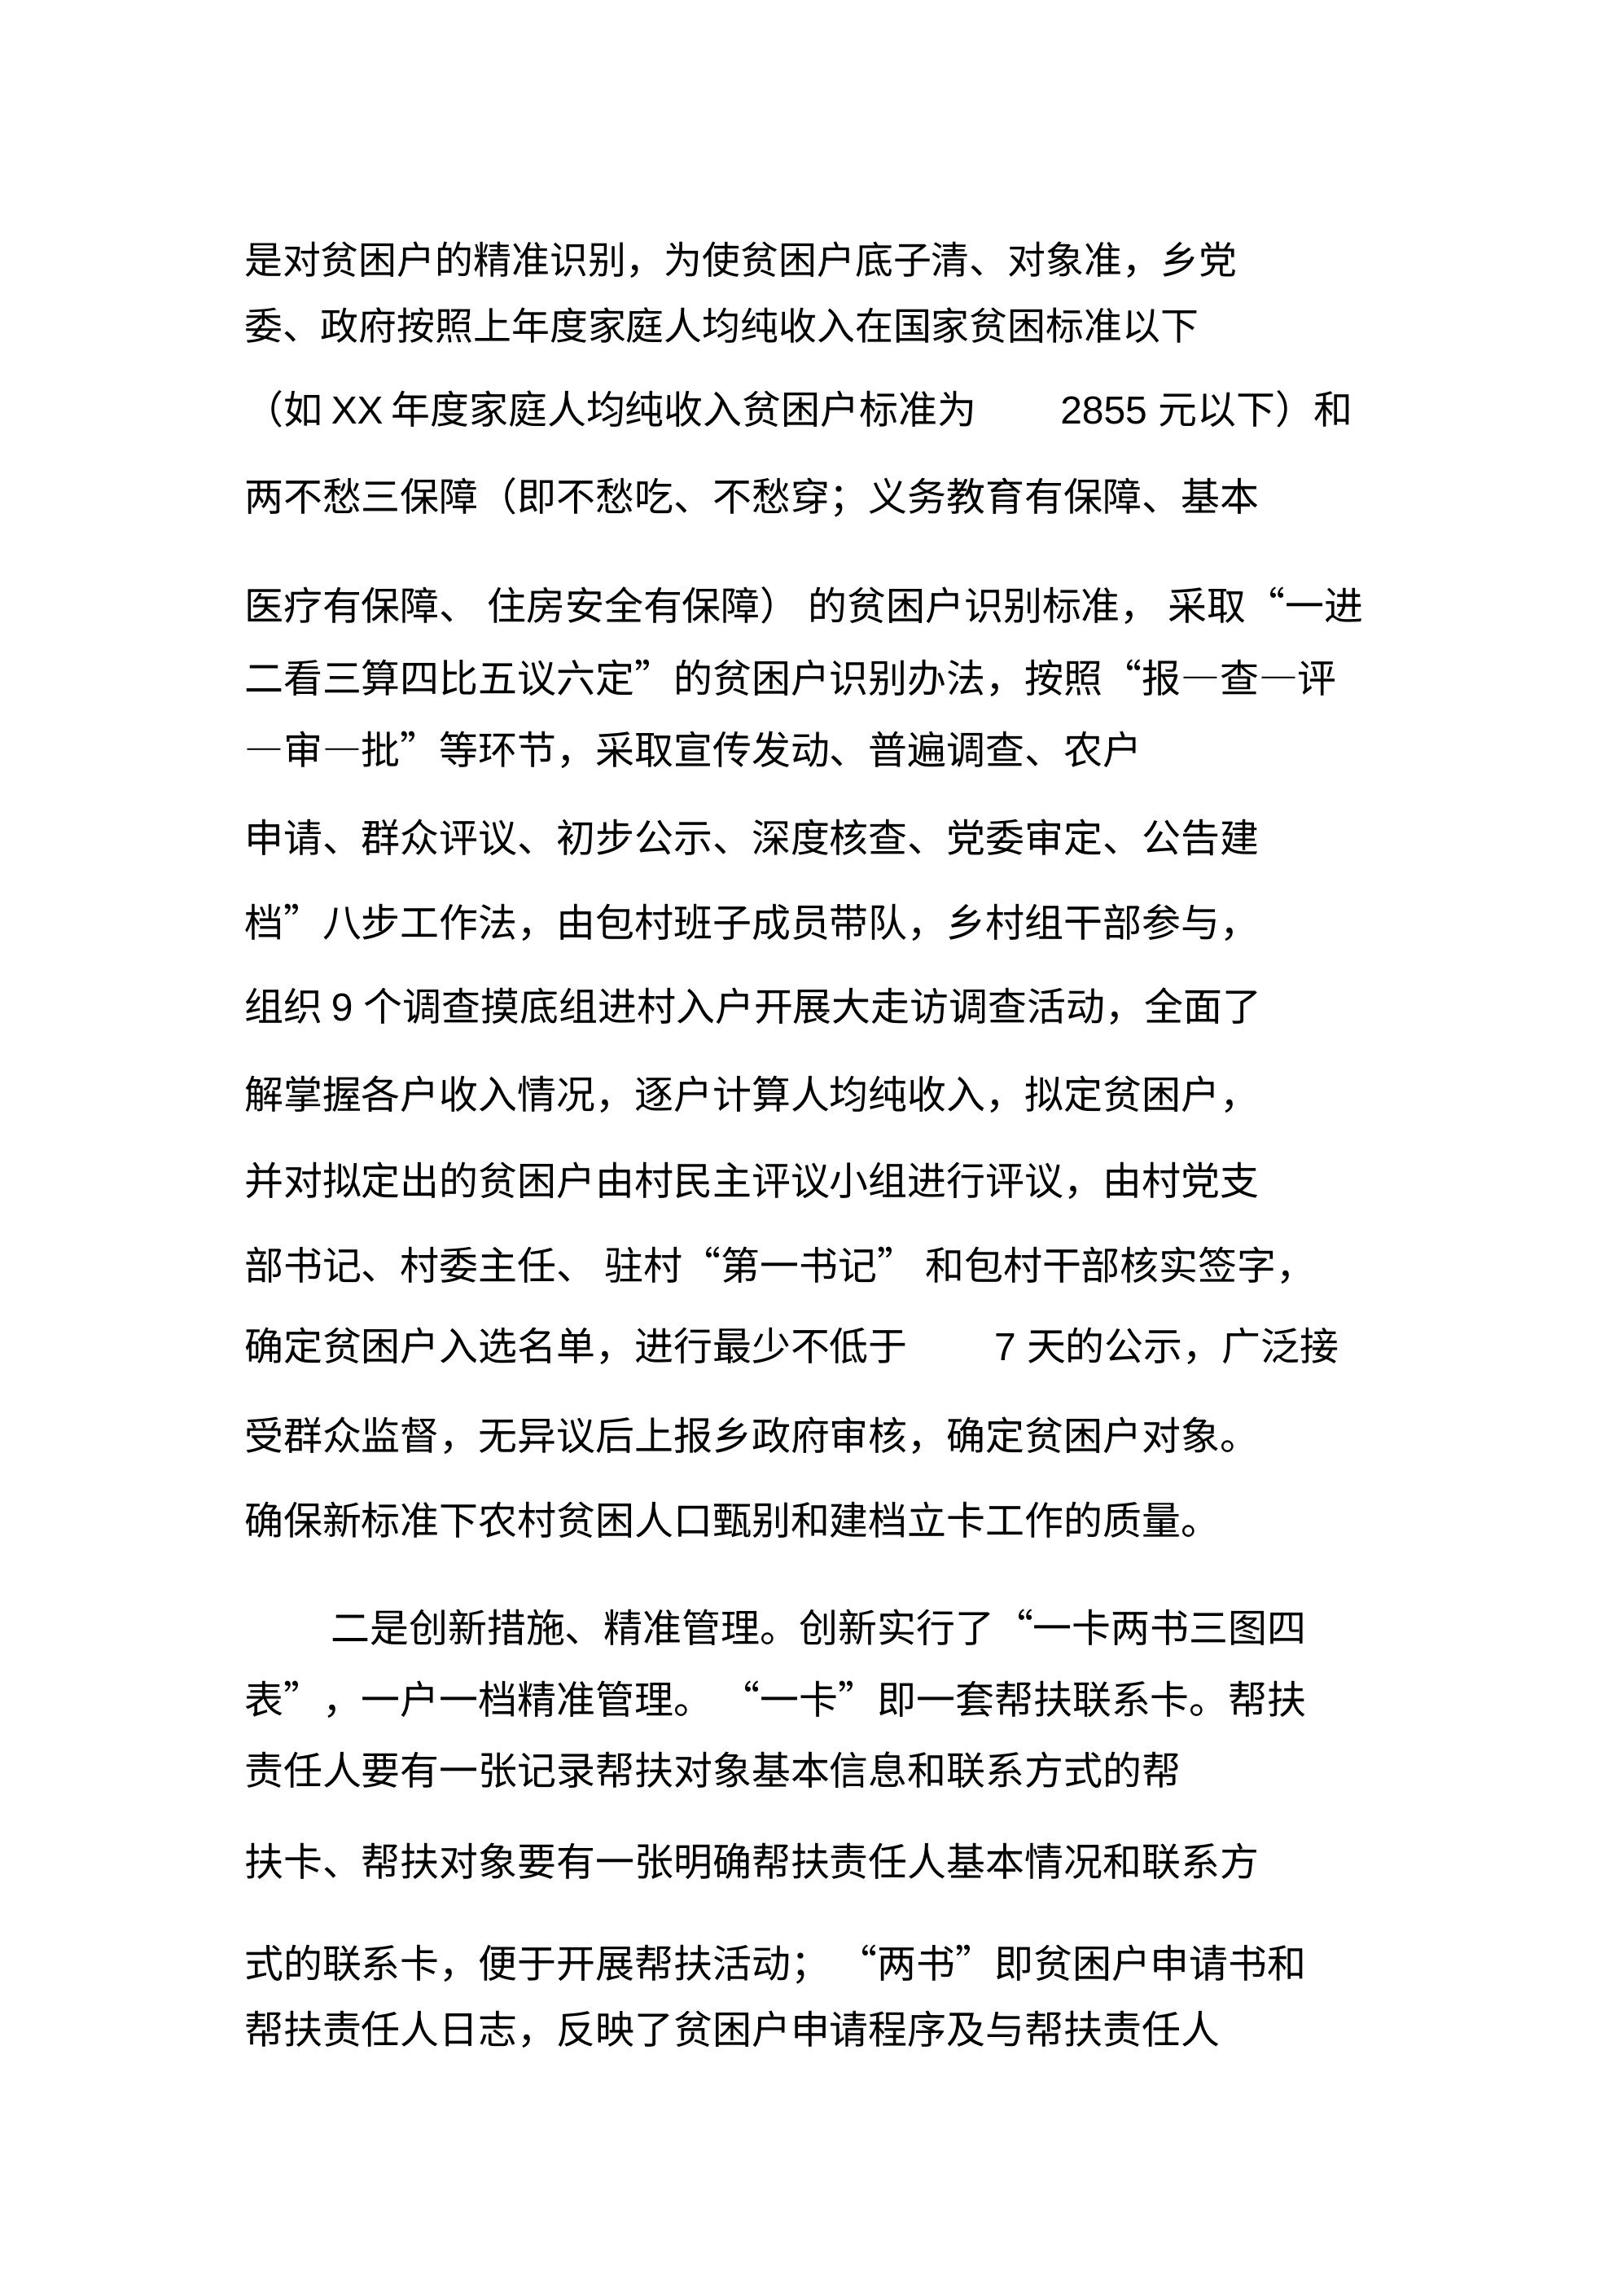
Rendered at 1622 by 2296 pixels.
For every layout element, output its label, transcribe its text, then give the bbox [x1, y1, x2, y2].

text 扶卡、帮扶对象要有一张明确帮扶责任人基本情况和联系方 [244, 1840, 1500, 1885]
text （如 XX年度家庭人均纯收入贫困户标准为 2855 元以下）和 [244, 385, 1500, 433]
text 确定贫困户入选名单，进行最少不低于 7 天的公示，广泛接 [244, 1323, 1500, 1370]
text 二是创新措施、精准管理。创新实行了“一卡两书三图四表”，一户一档精准管理。 “一卡”即一套帮扶联系卡。帮扶责任人要有一张记录帮扶对象基本信息和联系方式的帮 [244, 1586, 1313, 1799]
text 式的联系卡，便于开展帮扶活动； “两书”即贫困户申请书和帮扶责任人日志，反映了贫困户申请程序及与帮扶责任人 [244, 1925, 1318, 2057]
text 两不愁三保障（即不愁吃、不愁穿；义务教育有保障、基本 [244, 476, 1500, 520]
text 档”八步工作法，由包村班子成员带队，乡村组干部参与， [244, 902, 1500, 946]
text 受群众监督，无异议后上报乡政府审核，确定贫困户对象。 [244, 1414, 1500, 1459]
text 组织 9 个调查摸底组进村入户开展大走访调查活动，全面了 [244, 983, 1500, 1030]
text 申请、群众评议、初步公示、深度核查、党委审定、公告建 [244, 817, 1500, 861]
text 医疗有保障、 住房安全有保障） 的贫困户识别标准， 采取“一进二看三算四比五议六定”的贫困户识别办法，按照“报—查—评—审—批”等环节，采取宣传发动、普遍调查、农户 [244, 562, 1367, 779]
text 解掌握各户收入情况，逐户计算人均纯收入，拟定贫困户， [244, 1073, 1500, 1117]
text 并对拟定出的贫困户由村民主评议小组进行评议，由村党支 [244, 1160, 1500, 1204]
text 是对贫困户的精准识别，为使贫困户底子清、对象准，乡党委、政府按照上年度家庭人均纯收入在国家贫困标准以下 [244, 221, 1259, 353]
text 部书记、村委主任、 驻村“第一书记” 和包村干部核实签字， [244, 1245, 1500, 1289]
text 确保新标准下农村贫困人口甄别和建档立卡工作的质量。 [244, 1499, 1500, 1543]
